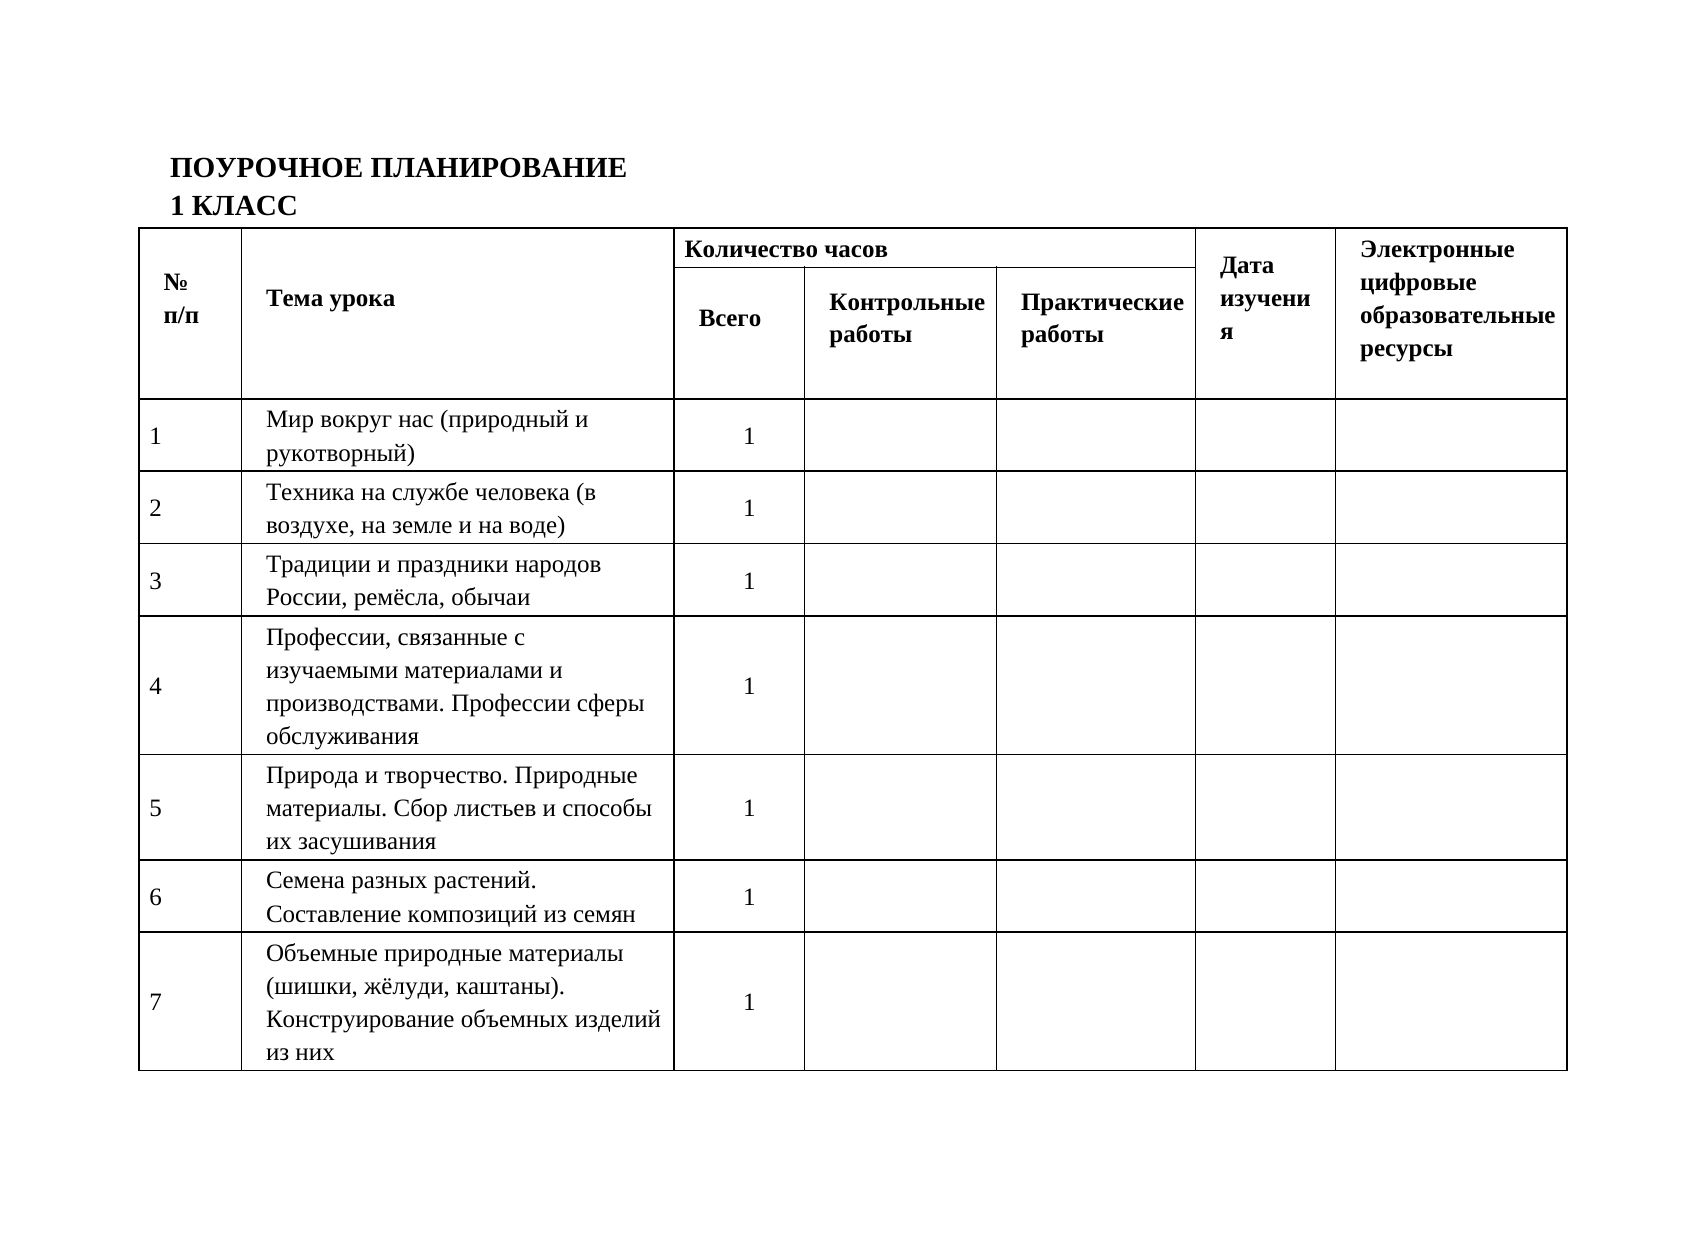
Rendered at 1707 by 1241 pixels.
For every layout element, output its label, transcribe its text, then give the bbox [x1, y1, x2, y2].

table_cell [1196, 933, 1335, 1070]
table_cell 3 [140, 544, 241, 615]
table_cell [997, 617, 1195, 753]
table_cell 1 [675, 544, 804, 615]
table_cell [1196, 617, 1335, 753]
table_cell Техника на службе человека (в воздухе, на земле и на воде) [242, 472, 673, 543]
table_cell Всего [675, 268, 804, 398]
table_header Тема урока [242, 229, 673, 398]
table_cell 5 [140, 755, 241, 859]
table_cell 2 [140, 472, 241, 543]
text ПОУРОЧНОЕ ПЛАНИРОВАНИЕ [162, 150, 1557, 183]
table_cell [997, 933, 1195, 1070]
table_cell 1 [675, 933, 804, 1070]
table_cell [805, 617, 996, 753]
table_cell [997, 472, 1195, 543]
table_cell Традиции и праздники народов России, ремёсла, обычаи [242, 544, 673, 615]
table_cell 1 [140, 400, 241, 470]
table_cell [997, 755, 1195, 859]
table_cell Семена разных растений. Составление композиций из семян [242, 861, 673, 931]
table_cell [1336, 933, 1566, 1070]
table_cell 1 [675, 617, 804, 753]
table_cell [1196, 861, 1335, 931]
table_cell [1336, 861, 1566, 931]
table_cell Мир вокруг нас (природный и рукотворный) [242, 400, 673, 470]
table_cell [805, 755, 996, 859]
table_cell 1 [675, 472, 804, 543]
table_cell [1336, 472, 1566, 543]
table_cell 7 [140, 933, 241, 1070]
table_cell [997, 544, 1195, 615]
table_cell [1196, 400, 1335, 470]
table_header Количество часов [675, 229, 1195, 266]
table_cell [1336, 544, 1566, 615]
table_cell 6 [140, 861, 241, 931]
table_cell [1196, 544, 1335, 615]
table_cell [805, 933, 996, 1070]
table_header № п/п [140, 229, 241, 398]
table_cell [805, 472, 996, 543]
table_cell [1196, 472, 1335, 543]
table_cell 1 [675, 400, 804, 470]
table_cell [1336, 617, 1566, 753]
table_cell [805, 861, 996, 931]
table_cell [997, 400, 1195, 470]
table_cell [805, 400, 996, 470]
table_cell Профессии, связанные с изучаемыми материалами и производствами. Профессии сферы обслуживания [242, 617, 673, 753]
table_header Электронные цифровые образовательные ресурсы [1336, 229, 1566, 398]
table_cell Практические работы [997, 268, 1195, 398]
table_cell [1336, 400, 1566, 470]
table_cell [1196, 755, 1335, 859]
table_cell Природа и творчество. Природные материалы. Сбор листьев и способы их засушивания [242, 755, 673, 859]
text 1 КЛАСС [162, 188, 1557, 222]
table_cell Контрольные работы [805, 268, 996, 398]
table_cell [805, 544, 996, 615]
table_cell Объемные природные материалы (шишки, жёлуди, каштаны). Конструирование объемных изделий из них [242, 933, 673, 1070]
table_cell [997, 861, 1195, 931]
table_header Дата изучения [1196, 229, 1335, 398]
table_cell 1 [675, 755, 804, 859]
table_cell 4 [140, 617, 241, 753]
table_cell 1 [675, 861, 804, 931]
table_cell [1336, 755, 1566, 859]
